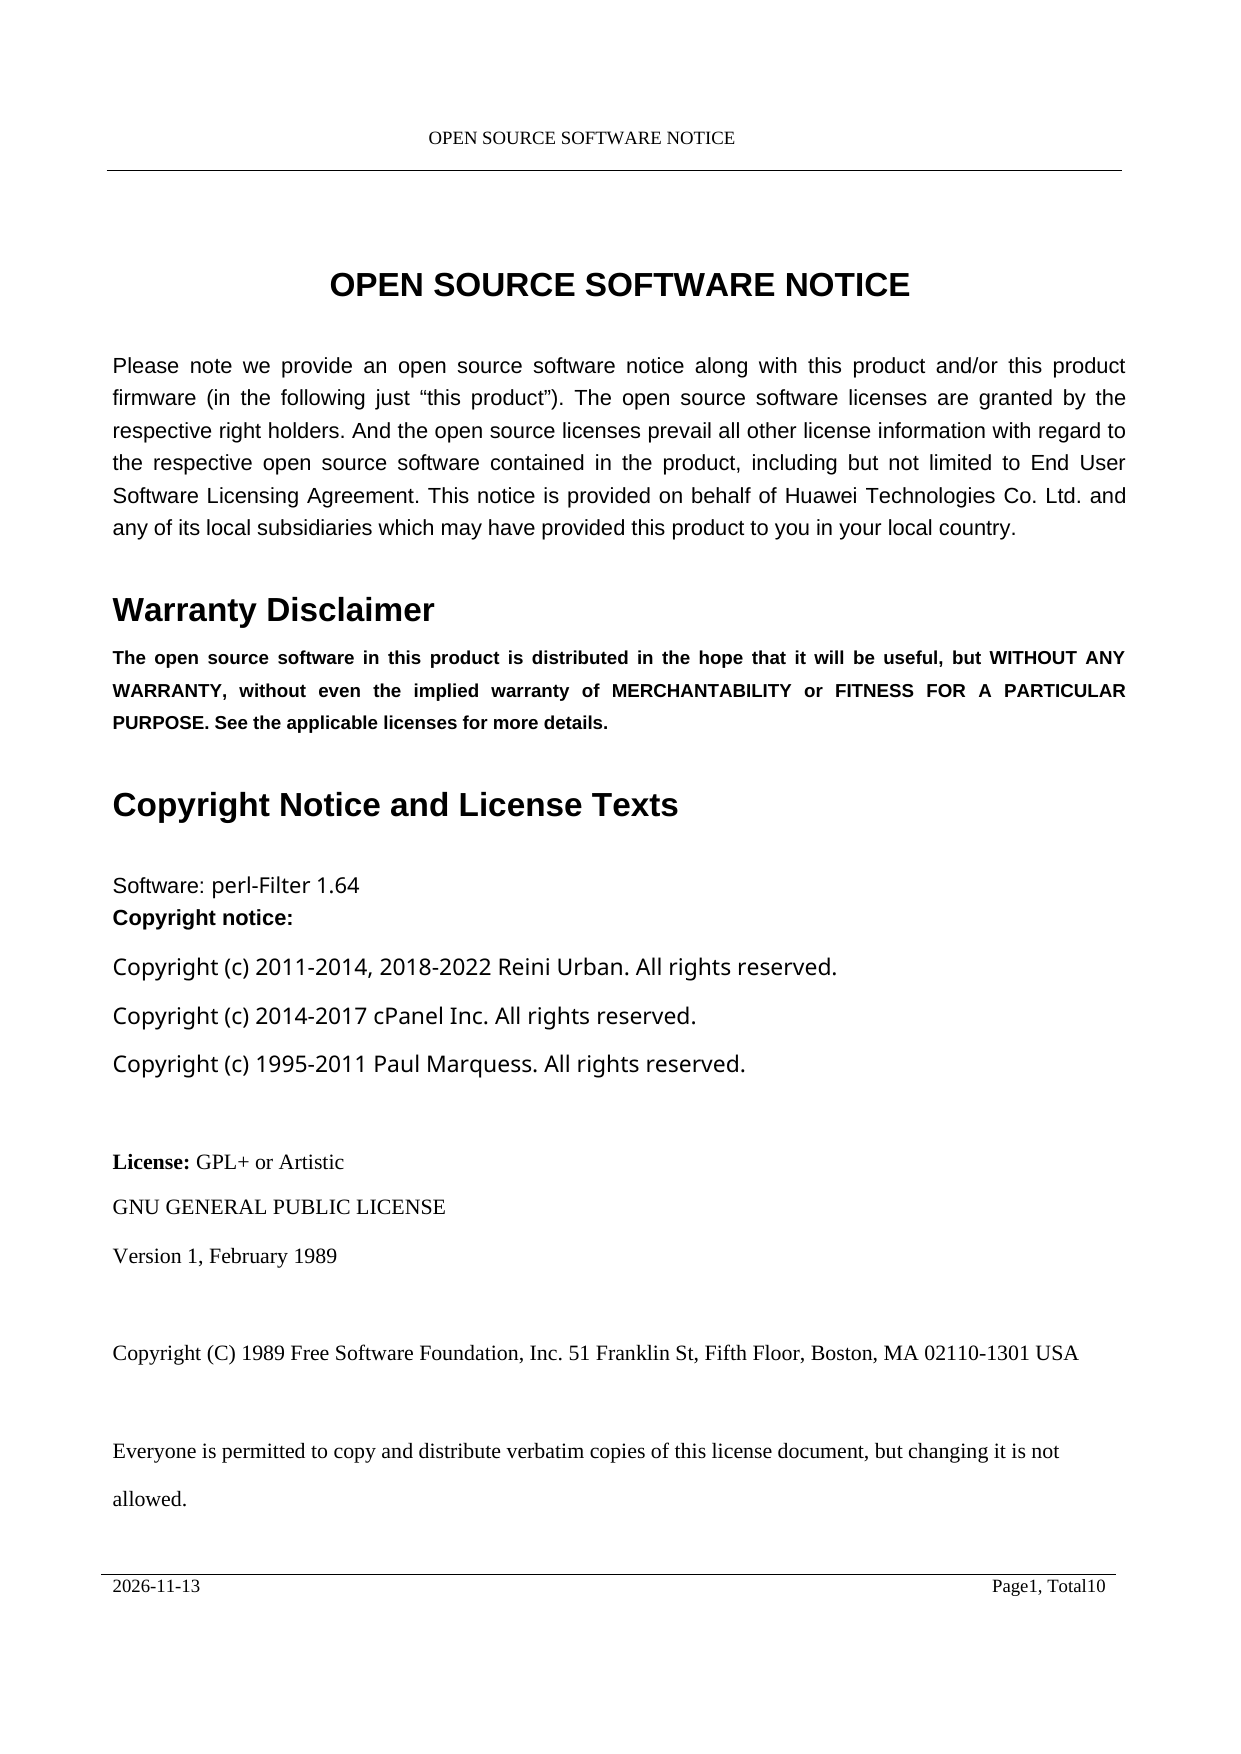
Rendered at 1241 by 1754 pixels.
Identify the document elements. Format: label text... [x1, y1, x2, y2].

text Copyright Notice and License Texts [112, 771, 1128, 836]
text Please note we provide an open source software notice along with this product and/or this product firmware (in the following just “this product”). The open source software licenses are granted by the respective right holders. And the open source licenses prevail all other license information with regard to the respective open source software contained in the product, including but not limited to End User Software Licensing Agreement. This notice is provided on behalf of Huawei Technologies Co. Ltd. and any of its local subsidiaries which may have provided this product to you in your local country. [112, 349, 1128, 544]
text Copyright notice: Copyright (c) 2011-2014, 2018-2022 Reini Urban. All rights reserved. Copyright (c) 2014-2017 cPanel Inc. All rights reserved. Copyright (c) 1995-2011 Paul Marquess. All rights reserved. [112, 901, 1128, 1129]
text OPEN SOURCE SOFTWARE NOTICE [112, 251, 1128, 316]
text Software: perl-Filter 1.64 [112, 869, 1128, 901]
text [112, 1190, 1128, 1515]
text Warranty Disclaimer [112, 576, 1128, 641]
text The open source software in this product is distributed in the hope that it will be useful, but WITHOUT ANY WARRANTY, without even the implied warranty of MERCHANTABILITY or FITNESS FOR A PARTICULAR PURPOSE. See the applicable licenses for more details. [112, 641, 1128, 739]
text License: GPL+ or Artistic [112, 1145, 1128, 1178]
